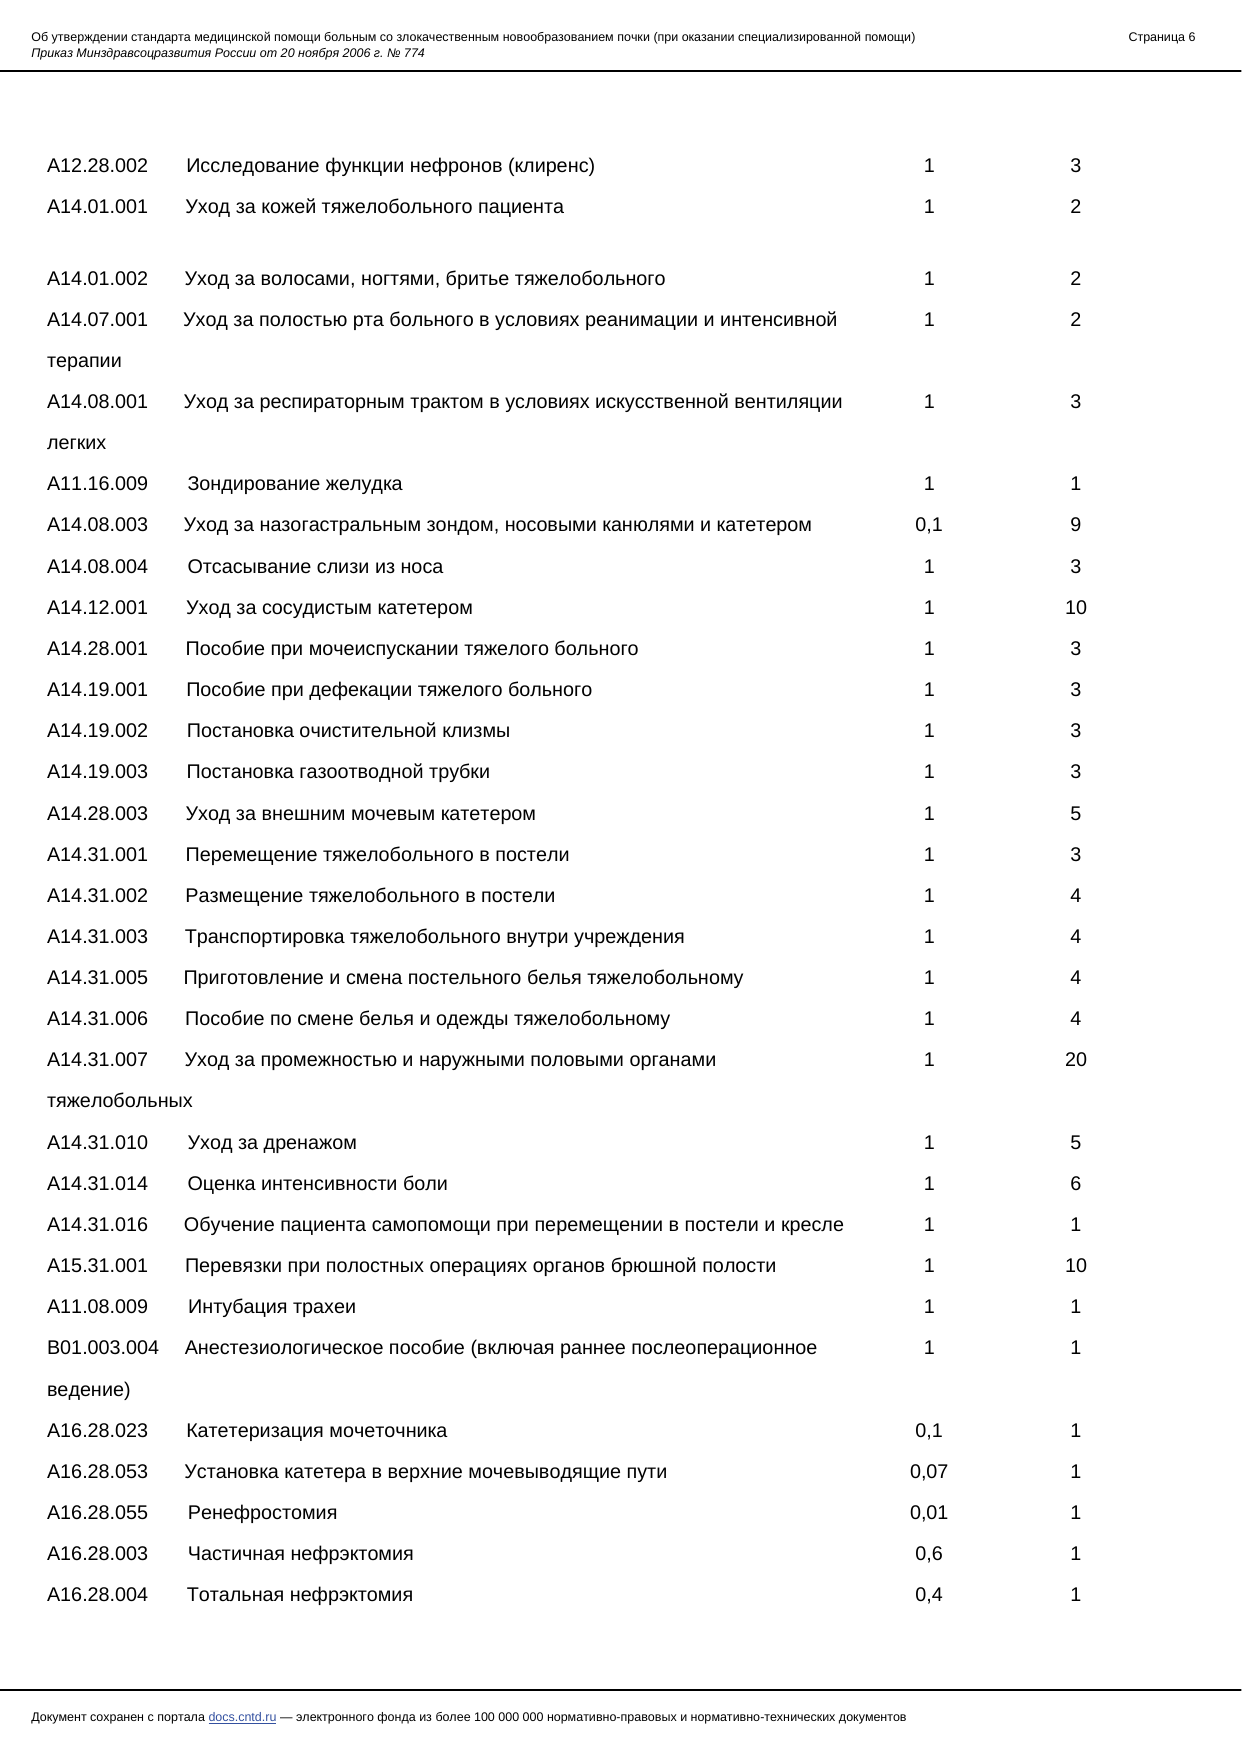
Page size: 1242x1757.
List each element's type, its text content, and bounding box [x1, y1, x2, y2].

text А14.08.004 Отсасывание слизи из носа 1 3 [47, 554, 1195, 577]
text А14.31.003 Транспортировка тяжелобольного внутри учреждения 1 4 [47, 925, 1195, 947]
text A16.28.053 Установка катетера в верхние мочевыводящие пути 0,07 1 [47, 1460, 1195, 1482]
text А16.28.004 Тотальная нефрэктомия 0,4 1 [47, 1583, 1195, 1606]
text А14.31.001 Перемещение тяжелобольного в постели 1 3 [47, 842, 1195, 865]
text А14.31.006 Пособие по смене белья и одежды тяжелобольному 1 4 [47, 1007, 1195, 1030]
text A16.28.023 Катетеризация мочеточника 0,1 1 [47, 1418, 1195, 1441]
text A11.16.009 Зондирование желудка 1 1 [47, 472, 1195, 495]
text легких [47, 431, 1195, 454]
text А14.31.002 Размещение тяжелобольного в постели 1 4 [47, 884, 1195, 906]
text А14.01.002 Уход за волосами, ногтями, бритье тяжелобольного 1 2 [47, 266, 1195, 289]
text А14.01.001 Уход за кожей тяжелобольного пациента 1 2 [47, 195, 1195, 218]
text А14.07.001 Уход за полостью рта больного в условиях реанимации и интенсивной 1 2 [47, 308, 1195, 330]
text A16.28.055 Ренефростомия 0,01 1 [47, 1501, 1195, 1523]
text терапии [47, 349, 1195, 371]
text А14.28.001 Пособие при мочеиспускании тяжелого больного 1 3 [47, 637, 1195, 659]
text А14.19.002 Постановка очистительной клизмы 1 3 [47, 719, 1195, 742]
text А14.08.003 Уход за назогастральным зондом, носовыми канюлями и катетером 0,1 9 [47, 513, 1195, 536]
text В01.003.004 Анестезиологическое пособие (включая раннее послеоперационное 1 1 [47, 1336, 1195, 1359]
text А14.19.001 Пособие при дефекации тяжелого больного 1 3 [47, 678, 1195, 701]
text А12.28.002 Исследование функции нефронов (клиренс) 1 3 [47, 154, 1195, 177]
text А14.31.014 Оценка интенсивности боли 1 6 [47, 1172, 1195, 1194]
text А14.12.001 Уход за сосудистым катетером 1 10 [47, 596, 1195, 618]
text ведение) [47, 1377, 1195, 1400]
text А14.31.005 Приготовление и смена постельного белья тяжелобольному 1 4 [47, 966, 1195, 989]
text тяжелобольных [47, 1089, 1195, 1112]
text А14.31.016 Обучение пациента самопомощи при перемещении в постели и кресле 1 1 [47, 1213, 1195, 1236]
text А14.31.007 Уход за промежностью и наружными половыми органами 1 20 [47, 1048, 1195, 1071]
text А14.19.003 Постановка газоотводной трубки 1 3 [47, 760, 1195, 783]
text А14.08.001 Уход за респираторным трактом в условиях искусственной вентиляции 1 3 [47, 390, 1195, 413]
text А14.31.010 Уход за дренажом 1 5 [47, 1131, 1195, 1153]
text А15.31.001 Перевязки при полостных операциях органов брюшной полости 1 10 [47, 1254, 1195, 1277]
text A16.28.003 Частичная нефрэктомия 0,6 1 [47, 1542, 1195, 1565]
text А14.28.003 Уход за внешним мочевым катетером 1 5 [47, 801, 1195, 824]
text A11.08.009 Интубация трахеи 1 1 [47, 1295, 1195, 1318]
